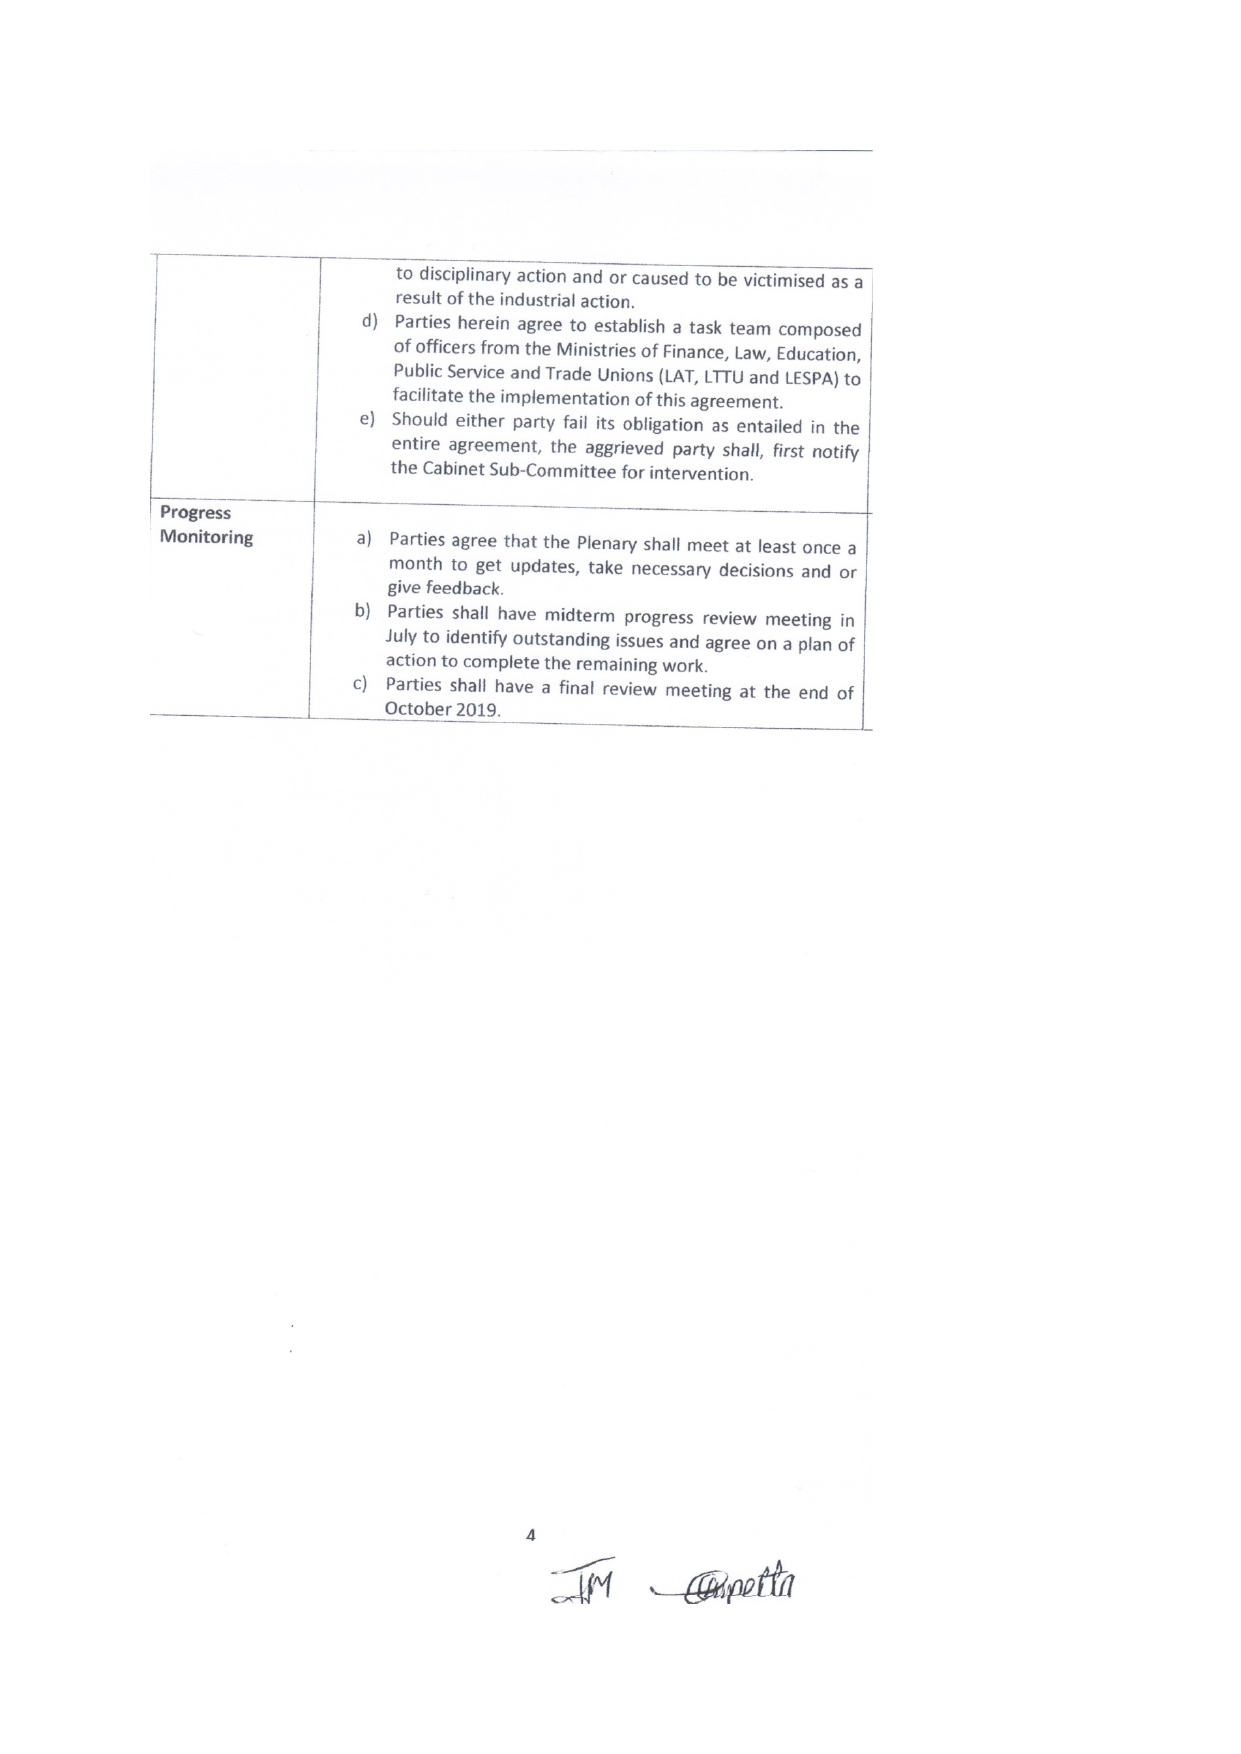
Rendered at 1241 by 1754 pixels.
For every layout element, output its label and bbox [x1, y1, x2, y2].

picture [150, 150, 873, 1604]
